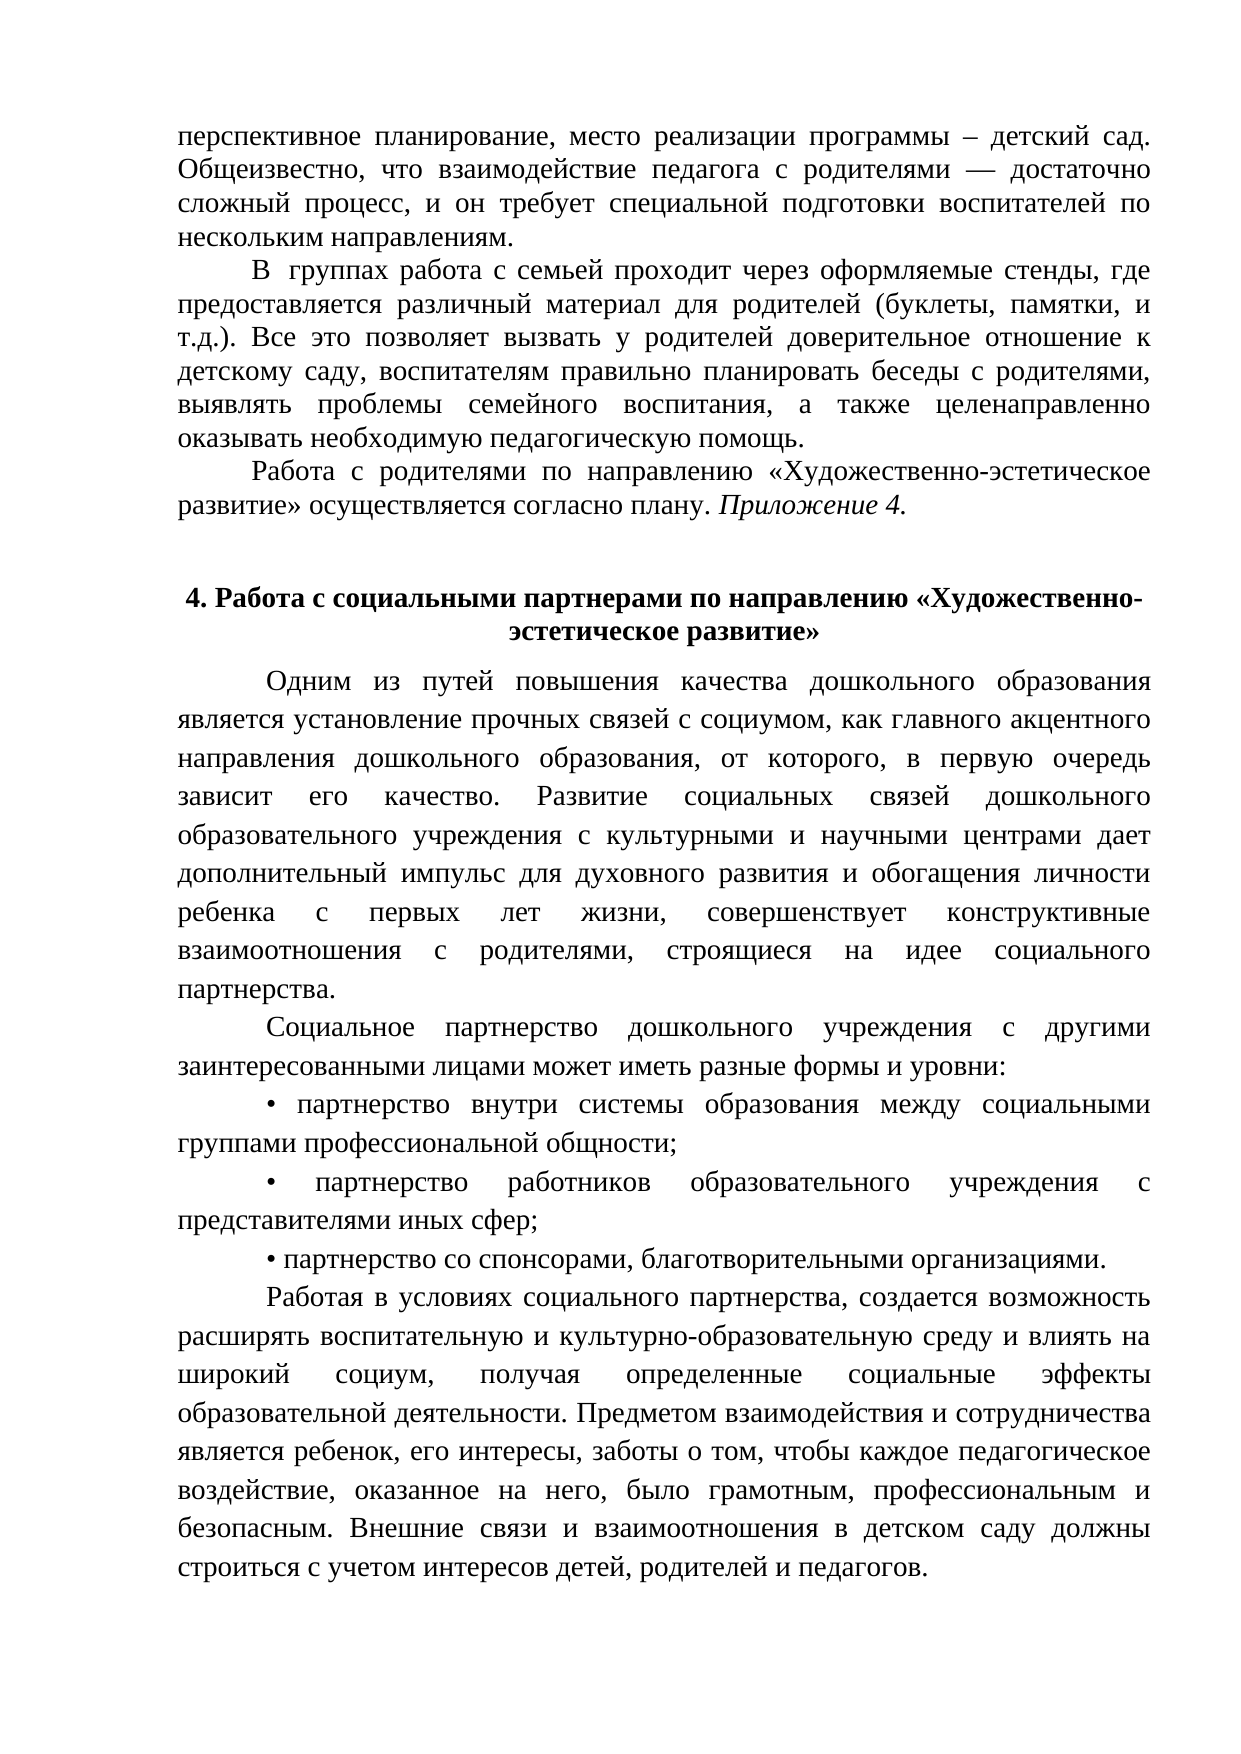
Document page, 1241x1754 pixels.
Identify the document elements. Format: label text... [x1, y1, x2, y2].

text Работая в условиях социального партнерства, создается возможность расширять воспитательную и культурно-образовательную среду и влиять на широкий социум, получая определенные социальные эффекты образовательной деятельности. Предметом взаимодействия и сотрудничества является ребенок, его интересы, заботы о том, чтобы каждое педагогическое воздействие, оказанное на него, было грамотным, профессиональным и безопасным. Внешние связи и взаимоотношения в детском саду должны строиться с учетом интересов детей, родителей и педагогов. [177, 1279, 1152, 1583]
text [177, 118, 1152, 252]
text • партнерство работников образовательного учреждения с представителями иных сфер; [177, 1164, 1152, 1236]
text • партнерство внутри системы образования между социальными группами профессиональной общности; [177, 1087, 1152, 1159]
text • партнерство со спонсорами, благотворительными организациями. [177, 1241, 1152, 1274]
text Одним из путей повышения качества дошкольного образования является установление прочных связей с социумом, как главного акцентного направления дошкольного образования, от которого, в первую очередь зависит его качество. Развитие социальных связей дошкольного образовательного учреждения с культурными и научными центрами дает дополнительный импульс для духовного развития и обогащения личности ребенка с первых лет жизни, совершенствует конструктивные взаимоотношения с родителями, строящиеся на идее социального партнерства. [177, 663, 1152, 1004]
text Работа с родителями по направлению «Художественно-эстетическое развитие» осуществляется согласно плану. Приложение 4. [177, 453, 1152, 521]
text В группах работа с семьей проходит через оформляемые стенды, где предоставляется различный материал для родителей (буклеты, памятки, и т.д.). Все это позволяет вызвать у родителей доверительное отношение к детскому саду, воспитателям правильно планировать беседы с родителями, выявлять проблемы семейного воспитания, а также целенаправленно оказывать необходимую педагогическую помощь. [177, 252, 1152, 453]
text Социальное партнерство дошкольного учреждения с другими заинтересованными лицами может иметь разные формы и уровни: [177, 1009, 1152, 1082]
text 4. Работа с социальными партнерами по направлению «Художественно-эстетическое развитие» [177, 580, 1152, 647]
